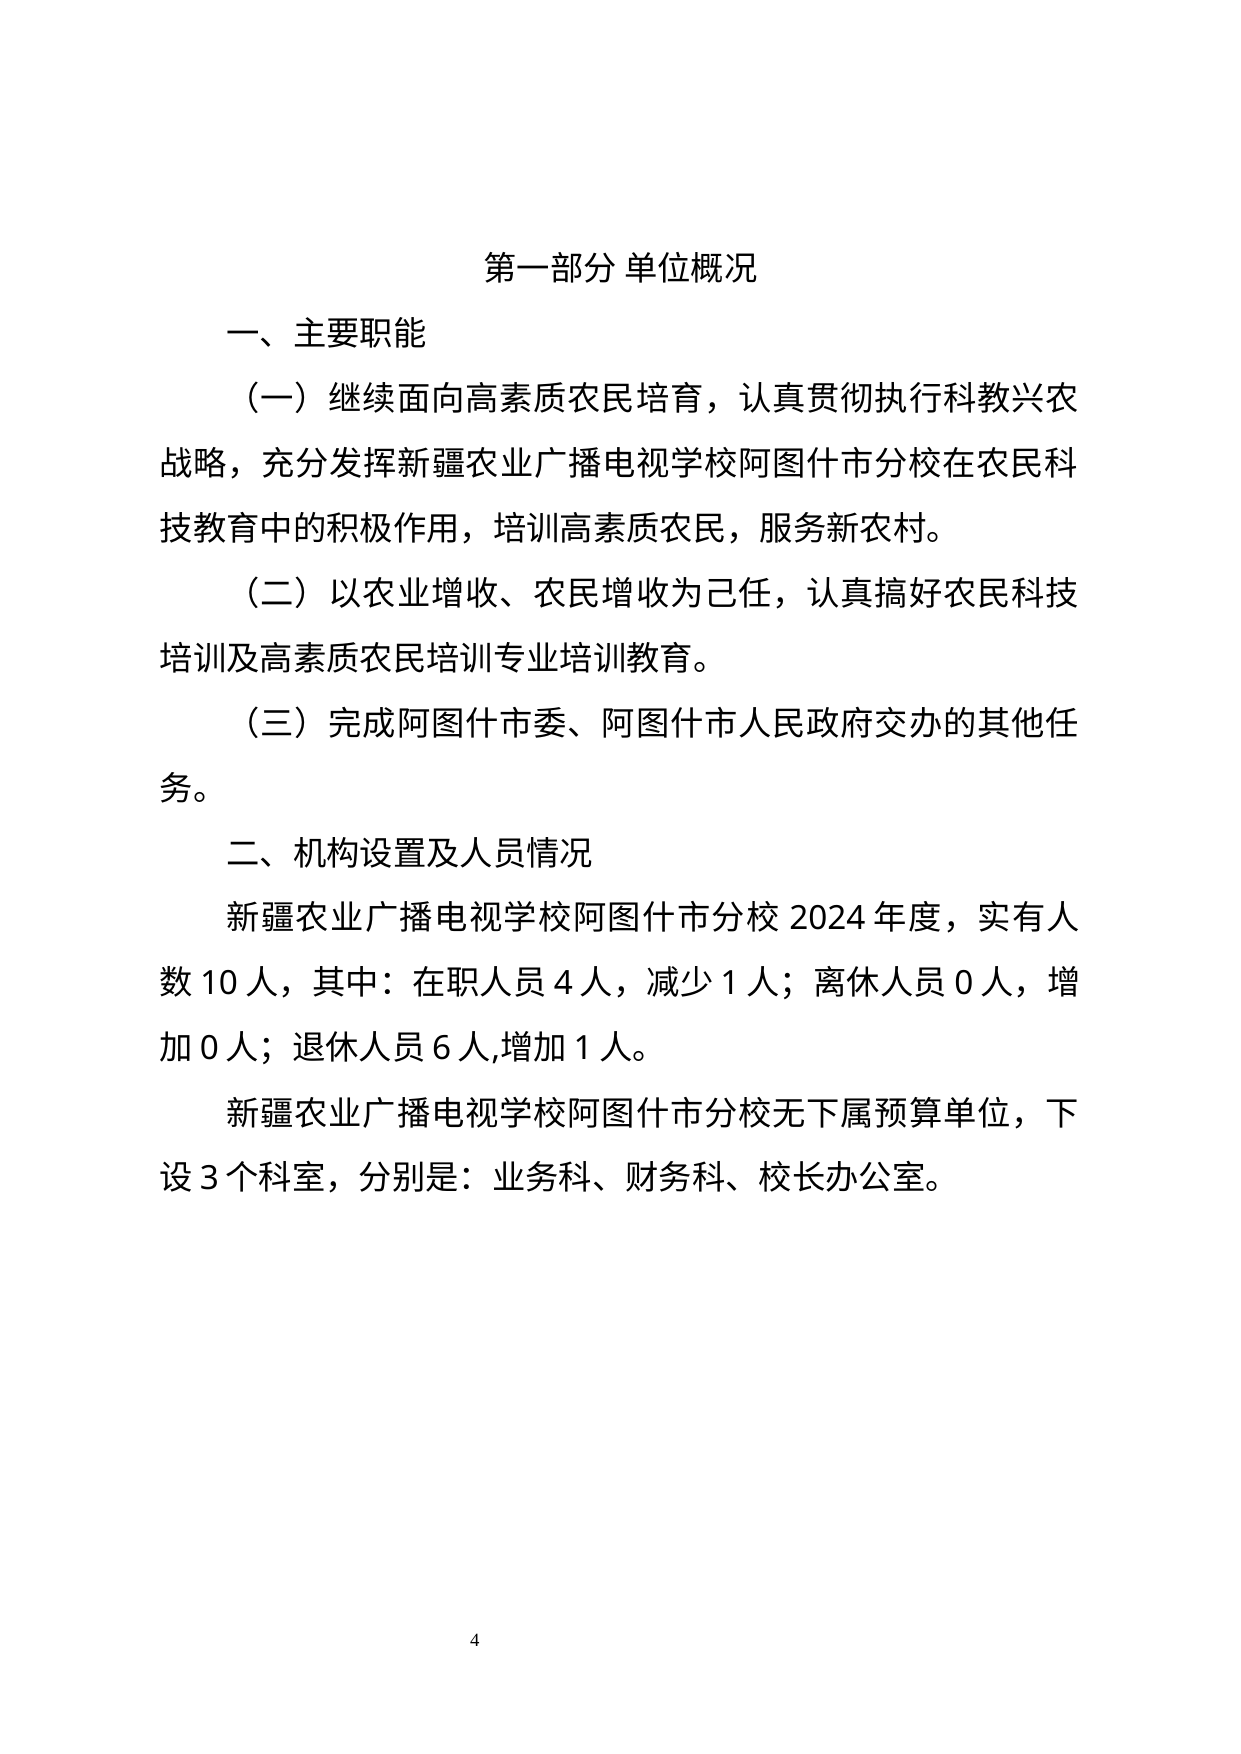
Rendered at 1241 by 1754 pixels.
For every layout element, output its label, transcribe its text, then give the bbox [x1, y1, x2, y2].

text （二）以农业增收、农民增收为己任，认真搞好农民科技培训及高素质农民培训专业培训教育。 [159, 558, 1081, 688]
text 第一部分 单位概况 [159, 233, 1081, 298]
text 一、主要职能 [159, 298, 1081, 363]
text 二、机构设置及人员情况 [159, 818, 1081, 883]
text （一）继续面向高素质农民培育，认真贯彻执行科教兴农战略，充分发挥新疆农业广播电视学校阿图什市分校在农民科技教育中的积极作用，培训高素质农民，服务新农村。 [159, 363, 1081, 558]
text （三）完成阿图什市委、阿图什市人民政府交办的其他任务。 [159, 688, 1081, 818]
text 新疆农业广播电视学校阿图什市分校无下属预算单位，下设3个科室，分别是：业务科、财务科、校长办公室。 [159, 1078, 1081, 1208]
text 新疆农业广播电视学校阿图什市分校2024年度，实有人数10人，其中：在职人员4人，减少1人；离休人员0人，增加0人；退休人员6人,增加1人。 [159, 883, 1081, 1078]
